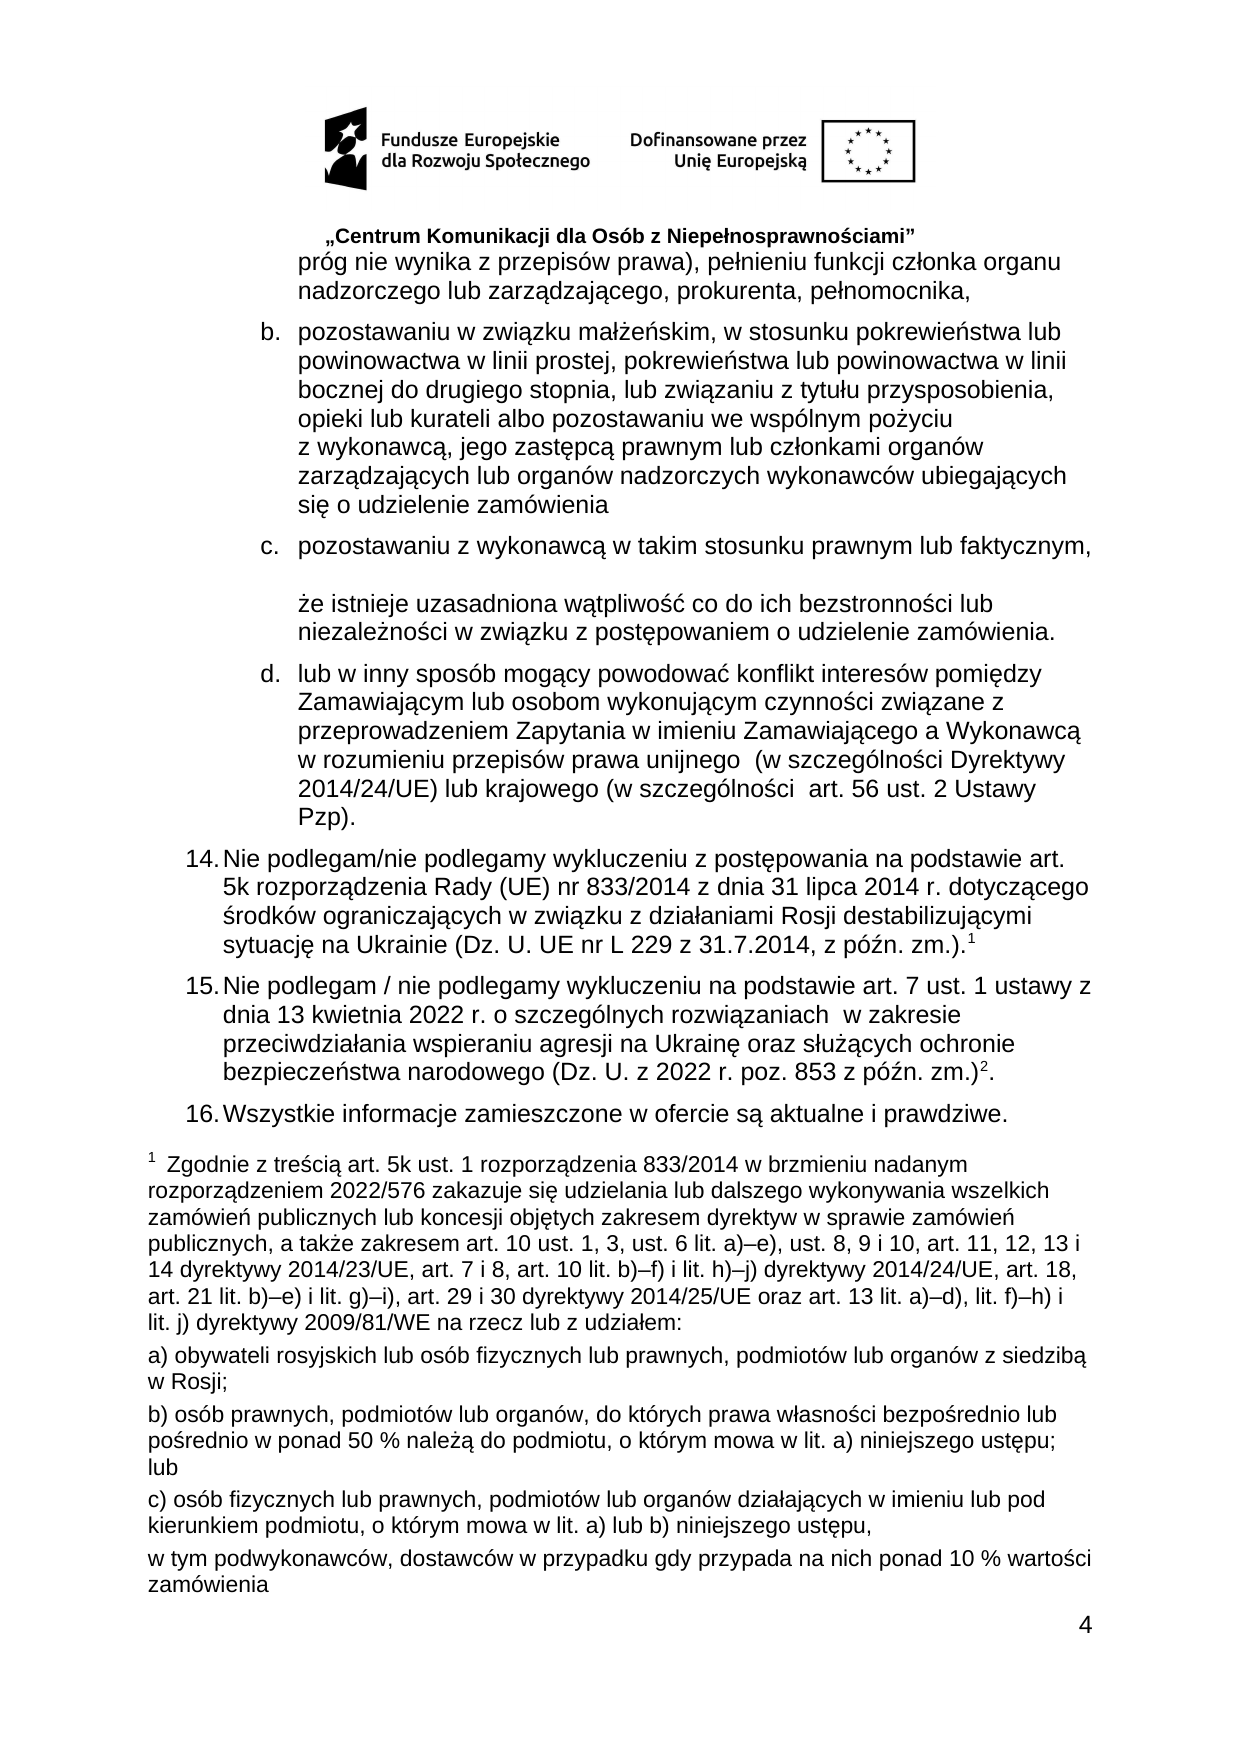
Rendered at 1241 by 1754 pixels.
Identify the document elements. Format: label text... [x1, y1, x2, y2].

list Wszystkie informacje zamieszczone w ofercie są aktualne i prawdziwe. [185, 1099, 1093, 1127]
list pozostawaniu z wykonawcą w takim stosunku prawnym lub faktycznym, że istnieje uzasadniona wątpliwość co do ich bezstronności lub niezależności w związku z postępowaniem o udzielenie zamówienia. [260, 531, 1093, 646]
list pozostawaniu w związku małżeńskim, w stosunku pokrewieństwa lub powinowactwa w linii prostej, pokrewieństwa lub powinowactwa w linii bocznej do drugiego stopnia, lub związaniu z tytułu przysposobienia, opieki lub kurateli albo pozostawaniu we wspólnym pożyciu z wykonawcą, jego zastępcą prawnym lub członkami organów zarządzających lub organów nadzorczych wykonawców ubiegających się o udzielenie zamówienia [260, 317, 1093, 519]
list Nie podlegam/nie podlegamy wykluczeniu z postępowania na podstawie art. 5k rozporządzenia Rady (UE) nr 833/2014 z dnia 31 lipca 2014 r. dotyczącego środków ograniczających w związku z działaniami Rosji destabilizującymi sytuację na Ukrainie (Dz. U. UE nr L 229 z 31.7.2014, z późn. zm.). [185, 844, 1093, 959]
list Nie podlegam / nie podlegamy wykluczeniu na podstawie art. 7 ust. 1 ustawy z dnia 13 kwietnia 2022 r. o szczególnych rozwiązaniach w zakresie przeciwdziałania wspieraniu agresji na Ukrainę oraz służących ochronie bezpieczeństwa narodowego (Dz. U. z 2022 r. poz. 853 z późn. zm.). [185, 971, 1093, 1086]
picture [304, 86, 936, 211]
list lub w inny sposób mogący powodować konflikt interesów pomiędzy Zamawiającym lub osobom wykonującym czynności związane z przeprowadzeniem Zapytania w imieniu Zamawiającego a Wykonawcą w rozumieniu przepisów prawa unijnego (w szczególności Dyrektywy 2014/24/UE) lub krajowego (w szczególności art. 56 ust. 2 Ustawy Pzp). [260, 659, 1093, 831]
